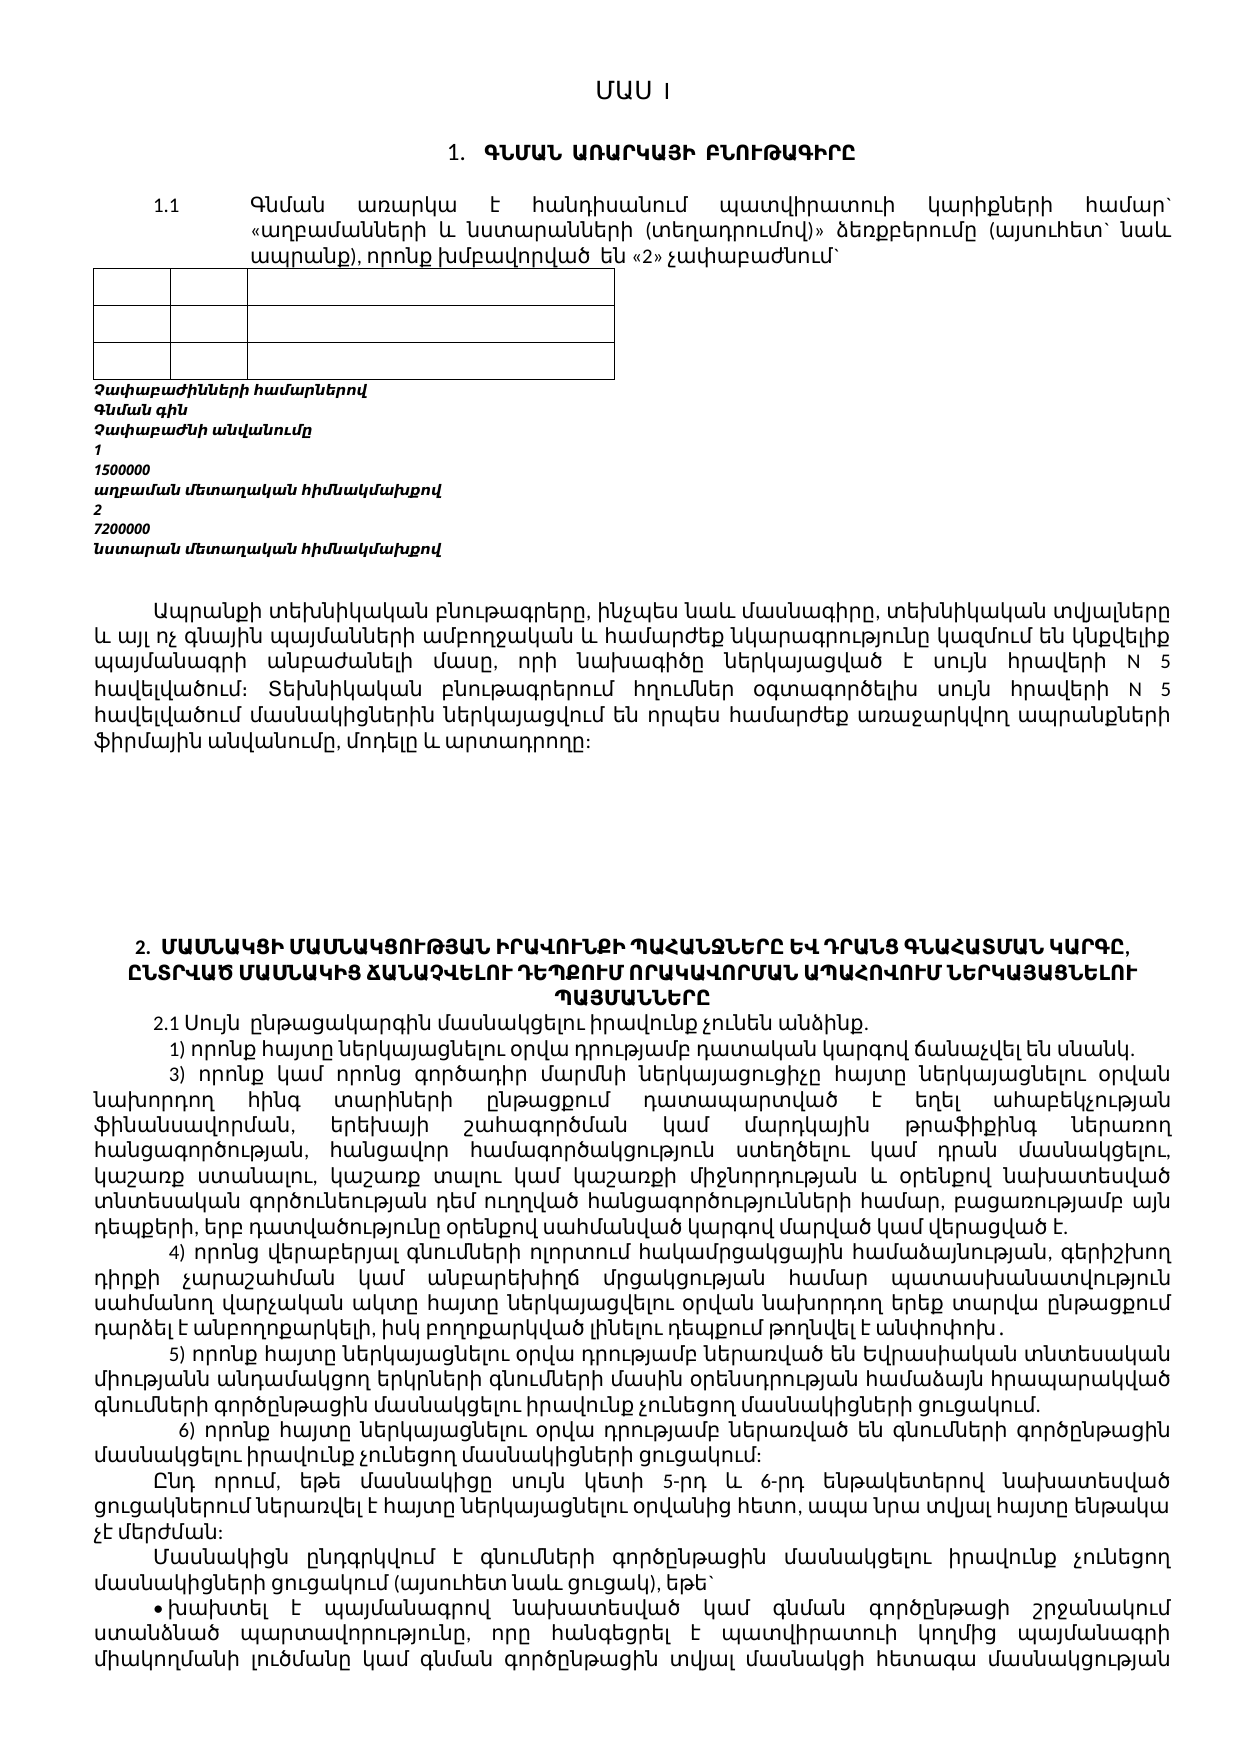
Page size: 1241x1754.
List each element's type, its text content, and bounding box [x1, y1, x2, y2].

text 2. ՄԱՍՆԱԿՑԻ ՄԱՍՆԱԿՑՈՒԹՅԱՆ ԻՐԱՎՈՒՆՔԻ ՊԱՀԱՆՋՆԵՐԸ ԵՎ ԴՐԱՆՑ ԳՆԱՀԱՏՄԱՆ ԿԱՐԳԸ, ԸՆՏՐՎԱԾ ՄԱՍՆԱԿԻՑ ՃԱՆԱՉՎԵԼՈՒ ԴԵՊՔՈՒՄ ՈՐԱԿԱՎՈՐՄԱՆ ԱՊԱՀՈՎՈՒՄ ՆԵՐԿԱՅԱՑՆԵԼՈՒ ՊԱՅՄԱՆՆԵՐԸ [94, 934, 1171, 1011]
text 3) որոնք կամ որոնց գործադիր մարմնի ներկայացուցիչը հայտը ներկայացնելու օրվան նախորդող հինգ տարիների ընթացքում դատապարտված է եղել ահաբեկչության ֆինանսավորման, երեխայի շահագործման կամ մարդկային թրաֆիքինգ ներառող հանցագործության, հանցավոր համագործակցություն ստեղծելու կամ դրան մասնակցելու, կաշառք ստանալու, կաշառք տալու կամ կաշառքի միջնորդության և օրենքով նախատեսված տնտեսական գործունեության դեմ ուղղված հանցագործությունների համար, բացառությամբ այն դեպքերի, երբ դատվածությունը օրենքով սահմանված կարգով մարված կամ վերացված է. [94, 1061, 1171, 1239]
text 4) որոնց վերաբերյալ գնումների ոլորտում հակամրցակցային համաձայնության, գերիշխող դիրքի չարաշահման կամ անբարեխիղճ մրցակցության համար պատասխանատվություն սահմանող վարչական ակտը հայտը ներկայացվելու օրվան նախորդող երեք տարվա ընթացքում դարձել է անբողոքարկելի, իսկ բողոքարկված լինելու դեպքում թողնվել է անփոփոխ․ [94, 1239, 1171, 1341]
text 6) որոնք հայտը ներկայացնելու օրվա դրությամբ ներառված են գնումների գործընթացին մասնակցելու իրավունք չունեցող մասնակիցների ցուցակում: [94, 1417, 1171, 1468]
text Ընդ որում, եթե մասնակիցը սույն կետի 5-րդ և 6-րդ ենթակետերով նախատեսված ցուցակներում ներառվել է հայտը ներկայացնելու օրվանից հետո, ապա նրա տվյալ հայտը ենթակա չէ մերժման: [94, 1468, 1171, 1544]
text 2.1 Սույն ընթացակարգին մասնակցելու իրավունք չունեն անձինք. [94, 1011, 1171, 1036]
text ՄԱՍ I [94, 75, 1171, 106]
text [94, 1595, 1171, 1671]
text 5) որոնք հայտը ներկայացնելու օրվա դրությամբ ներառված են Եվրասիական տնտեսական միությանն անդամակցող երկրների գնումների մասին օրենսդրության համաձայն հրապարակված գնումների գործընթացին մասնակցելու իրավունք չունեցող մասնակիցների ցուցակում. [94, 1341, 1171, 1417]
list ԳՆՄԱՆ ԱՌԱՐԿԱՅԻ ԲՆՈՒԹԱԳԻՐԸ [131, 136, 1171, 167]
text 1) որոնք հայտը ներկայացնելու օրվա դրությամբ դատական կարգով ճանաչվել են սնանկ. [94, 1036, 1171, 1061]
text Ապրանքի տեխնիկական բնութագրերը, ինչպես նաև մասնագիրը, տեխնիկական տվյալները և այլ ոչ գնային պայմանների ամբողջական և համարժեք նկարագրությունը կազմում են կնքվելիք պայմանագրի անբաժանելի մասը, որի նախագիծը ներկայացված է սույն հրավերի N 5 հավելվածում։ Տեխնիկական բնութագրերում հղումներ օգտագործելիս սույն հրավերի N 5 հավելվածում մասնակիցներին ներկայացվում են որպես համարժեք առաջարկվող ապրանքների ֆիրմային անվանումը, մոդելը և արտադրողը: [94, 598, 1171, 753]
subtitle Գնման առարկա է հանդիսանում պատվիրատուի կարիքների համար` «աղբամանների և նստարանների (տեղադրումով)» ձեռքբերումը (այսուհետ` նաև ապրանք), որոնք խմբավորված են «2» չափաբաժնում` [153, 192, 1171, 268]
text Մասնակիցն ընդգրկվում է գնումների գործընթացին մասնակցելու իրավունք չունեցող մասնակիցների ցուցակում (այսուհետ նաև ցուցակ), եթե` [94, 1544, 1171, 1595]
